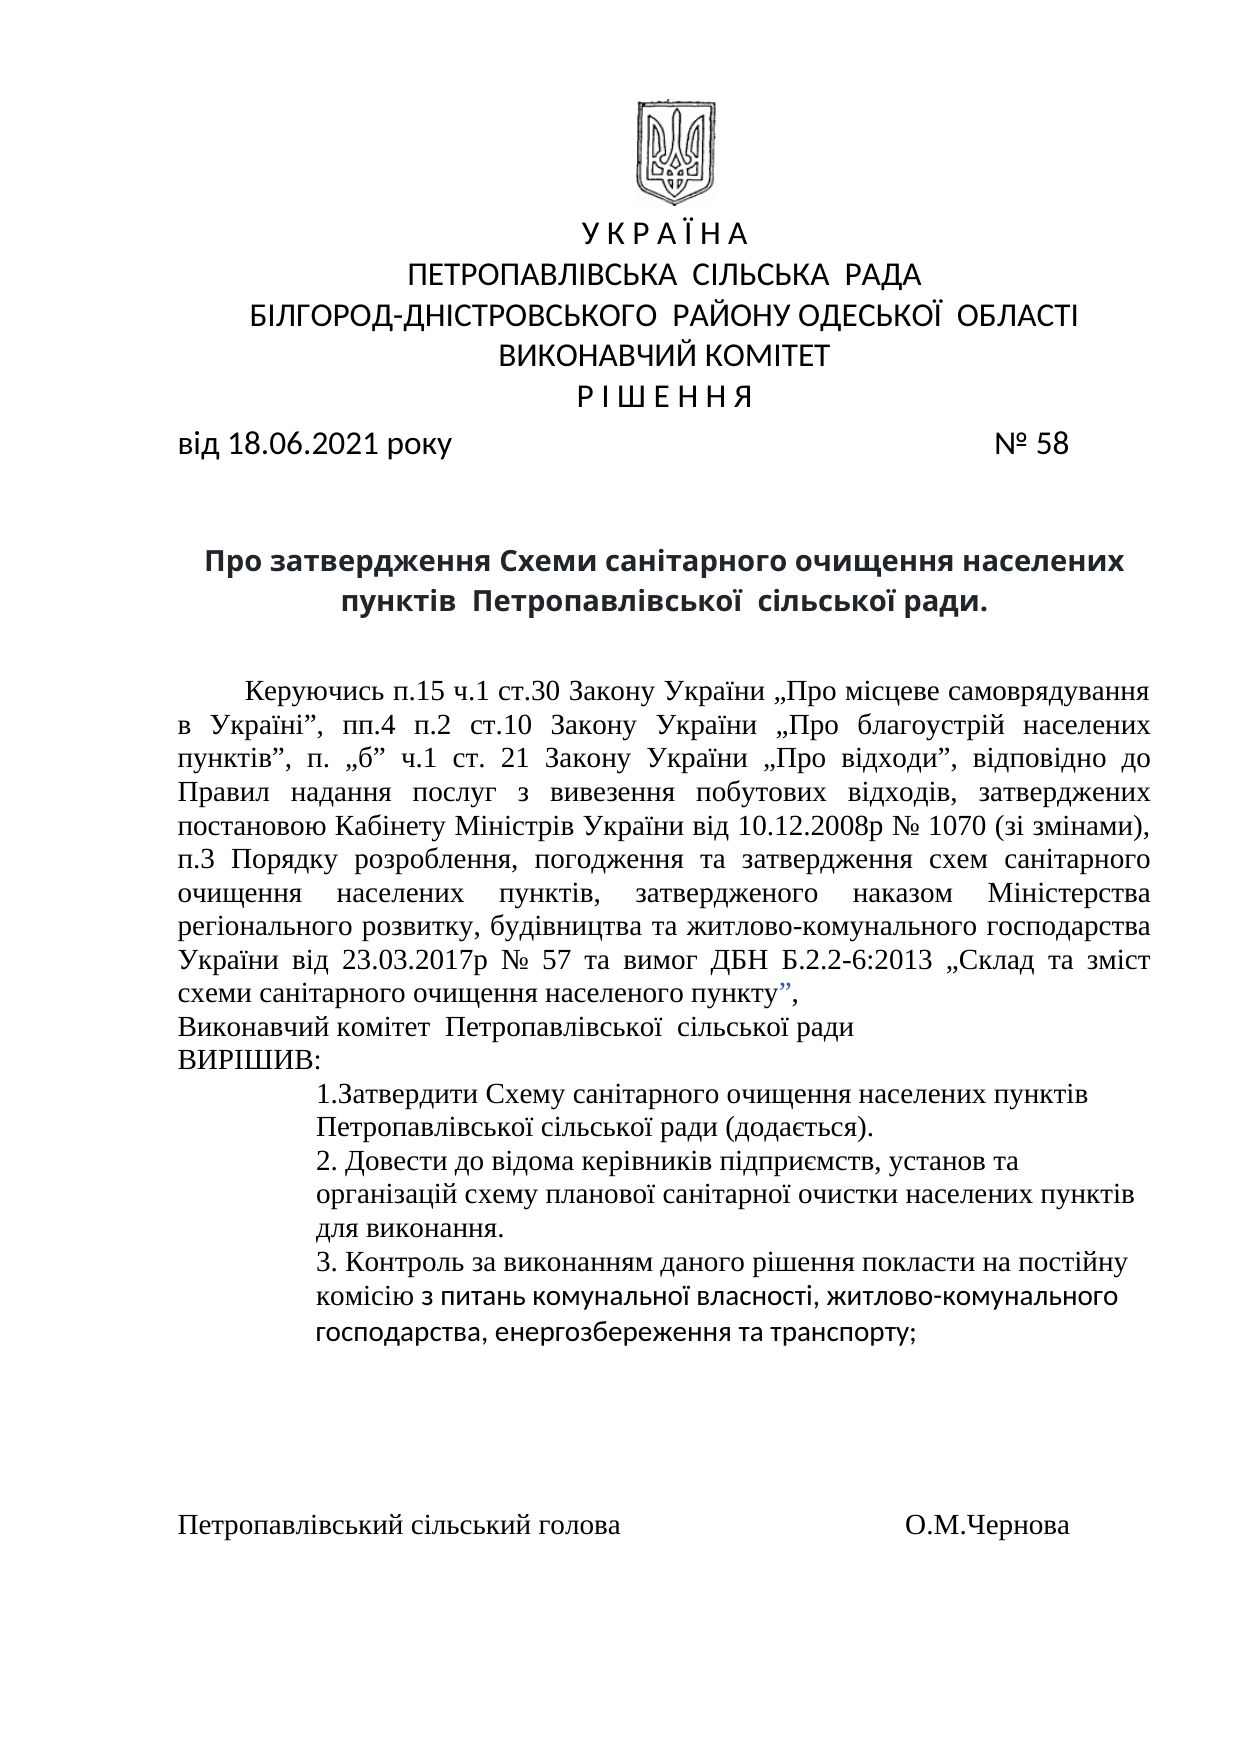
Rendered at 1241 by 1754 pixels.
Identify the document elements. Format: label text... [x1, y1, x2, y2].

text ВИКОНАВЧИЙ КОМІТЕТ [177, 334, 1152, 375]
text Р І Ш Е Н Н Я [177, 375, 1152, 416]
text від 18.06.2021 року № 58 [177, 422, 1152, 462]
text господарства, енергозбереження та транспорту; [177, 1313, 1152, 1348]
text Виконавчий комітет Петропавлівської сільської ради [177, 1009, 1152, 1042]
text ВИРІШИВ: [177, 1042, 1152, 1076]
text Петропавлівський сільський голова О.М.Чернова [177, 1507, 1152, 1541]
text Керуючись п.15 ч.1 ст.30 Закону України „Про місцеве самоврядування в Україні”, пп.4 п.2 ст.10 Закону України „Про благоустрій населених пунктів”, п. „б” ч.1 ст. 21 Закону України „Про відходи”, відповідно до Правил надання послуг з вивезення побутових відходів, затверджених постановою Кабінету Міністрів України від 10.12.2008р № 1070 (зі змінами), п.3 Порядку розроблення, погодження та затвердження схем санітарного очищення населених пунктів, затвердженого наказом Міністерства регіонального розвитку, будівництва та житлово-комунального господарства України від 23.03.2017р № 57 та вимог ДБН Б.2.2-6:2013 „Склад та зміст схеми санітарного очищення населеного пункту”, [177, 673, 1152, 1009]
text У К Р А Ї Н А [177, 212, 1152, 253]
text організацій схему планової санітарної очистки населених пунктів [177, 1177, 1152, 1210]
text комісію з питань комунальної власності, житлово-комунального [177, 1277, 1152, 1313]
text для виконання. [177, 1210, 1152, 1244]
text 2. Довести до відома керівників підприємств, установ та [177, 1143, 1152, 1177]
text 3. Контроль за виконанням даного рішення покласти на постійну [177, 1244, 1152, 1277]
text БІЛГОРОД-ДНІСТРОВСЬКОГО РАЙОНУ ОДЕСЬКОЇ ОБЛАСТІ [177, 293, 1152, 334]
text Про затвердження Схеми санітарного очищення населених пунктів Петропавлівської сільської ради. [177, 540, 1152, 619]
text 1.Затвердити Схему санітарного очищення населених пунктів [177, 1076, 1152, 1109]
text ПЕТРОПАВЛІВСЬКА СІЛЬСЬКА РАДА [177, 253, 1152, 293]
text Петропавлівської сільської ради (додається). [177, 1109, 1152, 1143]
